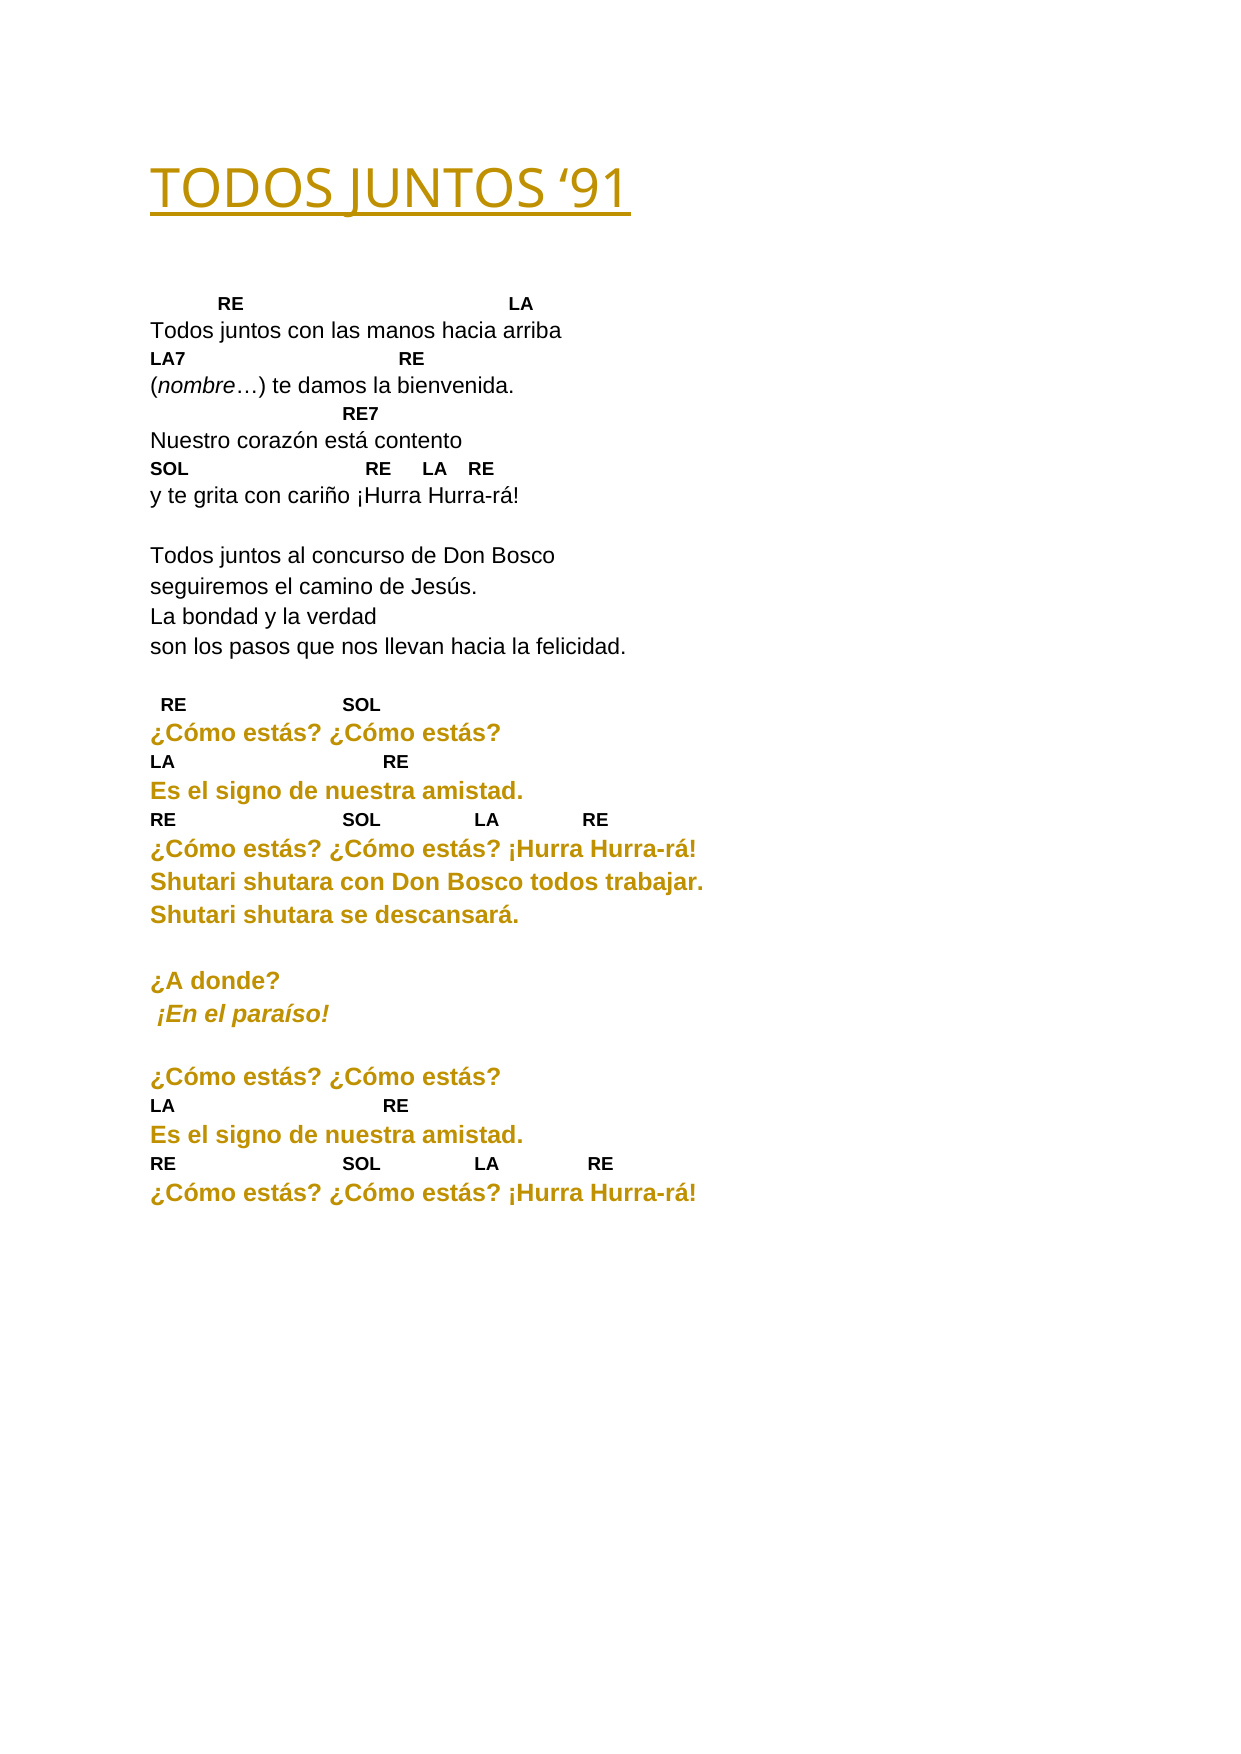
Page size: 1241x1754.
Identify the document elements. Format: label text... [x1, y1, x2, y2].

text Shutari shutara se descansará. [150, 900, 1090, 929]
text Todos juntos al concurso de Don Bosco [150, 542, 1090, 569]
subtitle RE7 [150, 402, 1090, 424]
text ¿Cómo estás? ¿Cómo estás? ¡Hurra Hurra-rá! [150, 834, 1090, 863]
text ¿Cómo estás? ¿Cómo estás? ¡Hurra Hurra-rá! [150, 1178, 1090, 1207]
text Todos juntos con las manos hacia arriba [150, 317, 1090, 343]
subtitle RE SOL [150, 693, 1090, 715]
text Shutari shutara con Don Bosco todos trabajar. [150, 867, 1090, 896]
text y te grita con cariño ¡Hurra Hurra-rá! [150, 482, 1090, 508]
subtitle RE SOL LA RE [150, 809, 1090, 831]
title TODOS JUNTOS ‘91 [150, 150, 1090, 224]
text Es el signo de nuestra amistad. [150, 776, 1090, 805]
text ¿Cómo estás? ¿Cómo estás? [150, 718, 1090, 747]
text ¿Cómo estás? ¿Cómo estás? [150, 1062, 1090, 1091]
text Nuestro corazón está contento [150, 427, 1090, 453]
text seguiremos el camino de Jesús. [150, 573, 1090, 599]
text son los pasos que nos llevan hacia la felicidad. [150, 633, 1090, 659]
subtitle SOL RE LA RE [150, 457, 1090, 479]
subtitle LA RE [150, 751, 1090, 773]
subtitle RE LA [150, 292, 1090, 314]
text La bondad y la verdad [150, 603, 1090, 629]
text ¡En el paraíso! [150, 999, 1090, 1028]
text (nombre…) te damos la bienvenida. [150, 372, 1090, 398]
subtitle RE SOL LA RE [150, 1153, 1090, 1175]
subtitle LA RE [150, 1095, 1090, 1117]
subtitle LA7 RE [150, 347, 1090, 369]
text ¿A donde? [150, 966, 1090, 995]
text Es el signo de nuestra amistad. [150, 1120, 1090, 1149]
